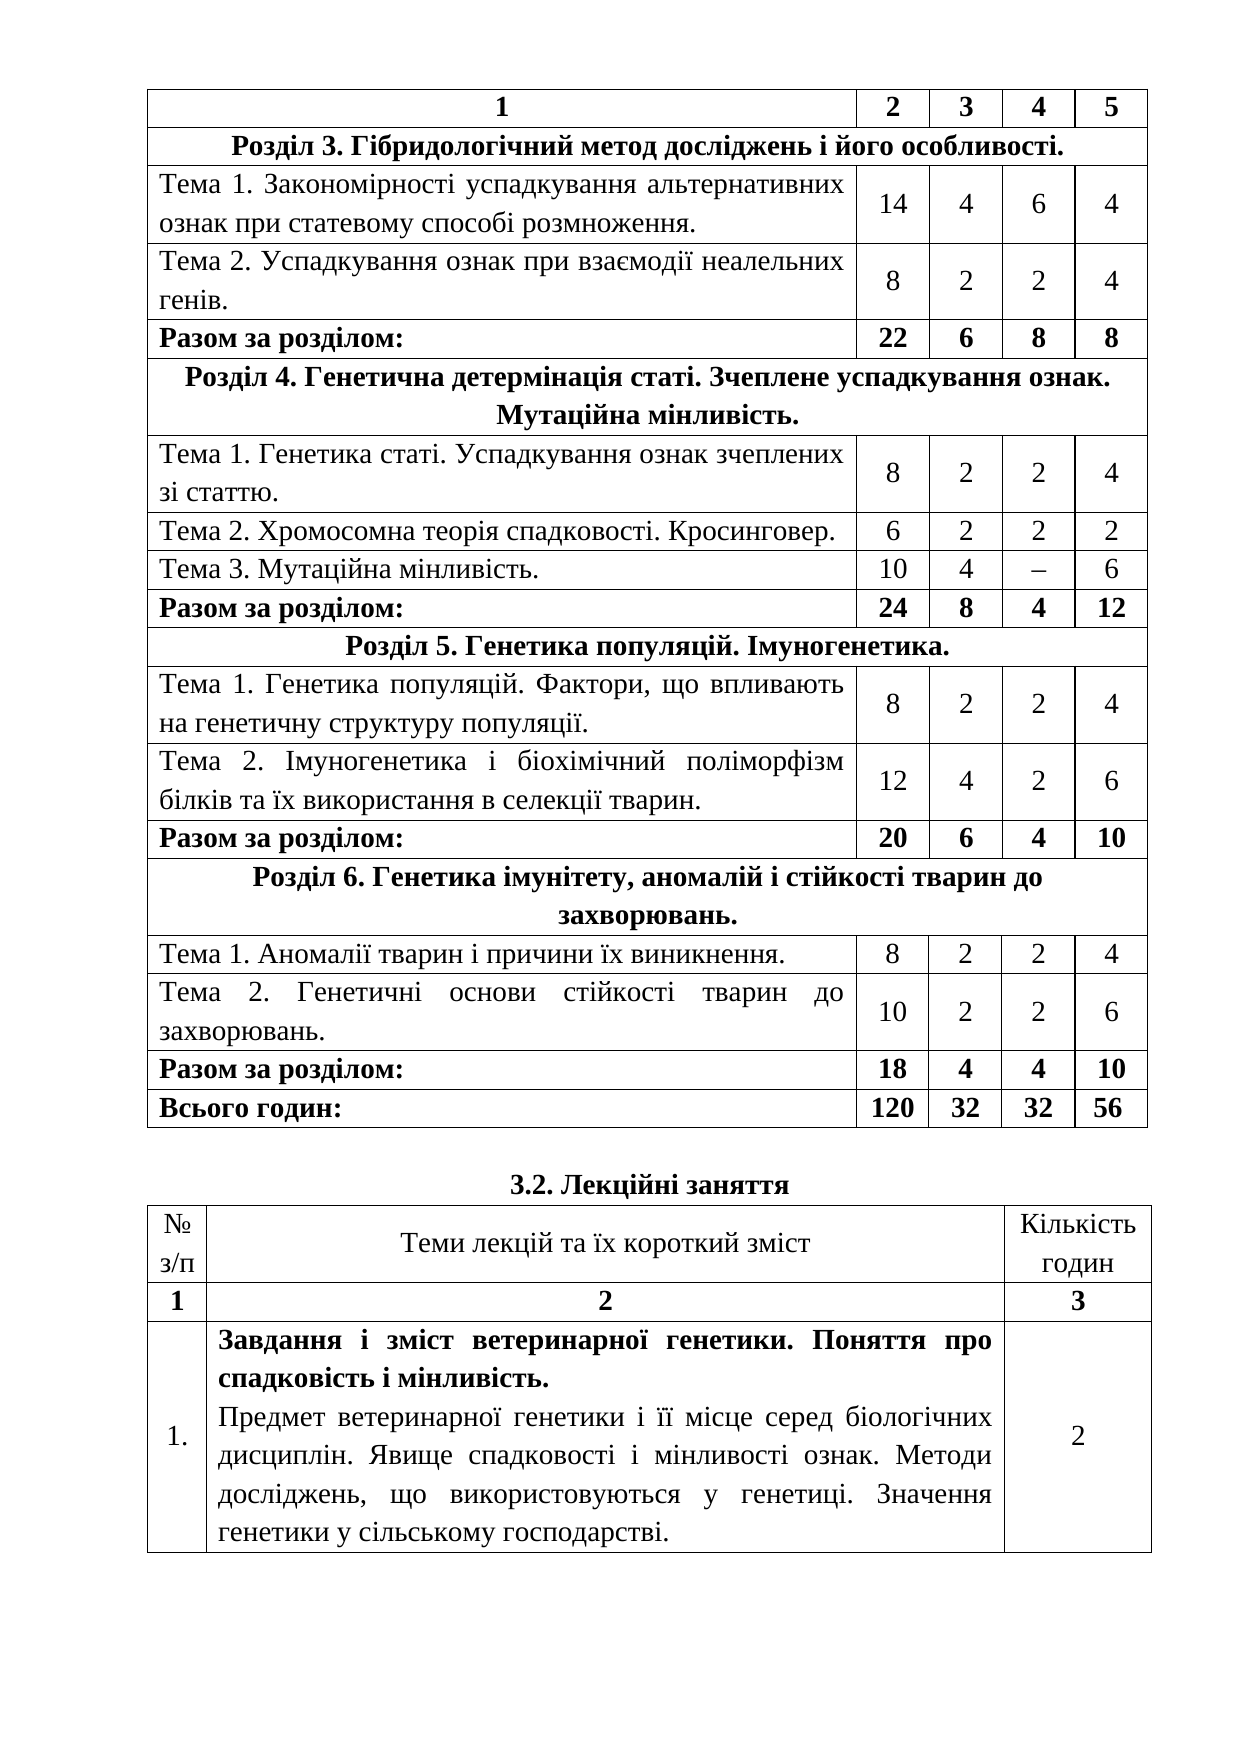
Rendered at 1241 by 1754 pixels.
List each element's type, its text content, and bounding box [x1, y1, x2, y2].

table_cell 120 [857, 1090, 928, 1127]
table_cell Тема 3. Мутаційна мінливість. [148, 551, 856, 589]
table_cell Всього годин: [148, 1090, 856, 1127]
table_cell 12 [857, 744, 929, 819]
table_cell Разом за розділом: [148, 590, 856, 627]
table_header 5 [1076, 90, 1147, 127]
table_cell 2 [1003, 513, 1074, 550]
table_cell 20 [857, 821, 929, 858]
table_cell 8 [857, 244, 929, 319]
table_cell 10 [857, 974, 928, 1050]
table_cell 2 [1003, 744, 1074, 819]
table_header 3 [930, 90, 1002, 127]
table_cell 2 [207, 1283, 1004, 1321]
table_cell 2 [1005, 1322, 1151, 1552]
table_cell 32 [1002, 1090, 1074, 1127]
table_cell 2 [1003, 436, 1074, 512]
table_cell Тема 1. Аномалії тварин і причини їх виникнення. [148, 936, 856, 973]
table_cell Розділ 3. Гібридологічний метод досліджень і його особливості. [148, 128, 1147, 165]
table_cell 2 [1076, 513, 1147, 550]
table_header 2 [857, 90, 929, 127]
table_cell 18 [857, 1051, 928, 1089]
table_cell 10 [1076, 1051, 1147, 1089]
table_cell 1 [148, 1283, 206, 1321]
table_cell – [1003, 551, 1074, 589]
table_cell 4 [929, 1051, 1001, 1089]
table_cell 8 [857, 667, 929, 742]
table_cell 2 [929, 974, 1001, 1050]
table_cell 2 [1003, 667, 1074, 742]
table_cell 4 [1003, 590, 1074, 627]
table_cell 8 [857, 936, 928, 973]
table_cell 1. [148, 1322, 206, 1552]
text 3.2. Лекційні заняття [148, 1167, 1152, 1200]
table_cell 6 [930, 320, 1002, 358]
table_cell 4 [1076, 166, 1147, 242]
table_cell 6 [857, 513, 929, 550]
table_cell 2 [929, 936, 1001, 973]
table_cell 2 [930, 667, 1002, 742]
table_cell 6 [1076, 974, 1147, 1050]
table_cell Тема 2. Генетичні основи стійкості тварин до захворювань. [148, 974, 856, 1050]
table_cell 6 [1003, 166, 1074, 242]
table_cell 14 [857, 166, 929, 242]
table_cell 4 [1002, 1051, 1074, 1089]
table_cell 4 [1076, 244, 1147, 319]
table_cell Розділ 5. Генетика популяцій. Імуногенетика. [148, 628, 1147, 666]
table_header Кількість годин [1005, 1206, 1151, 1282]
table_cell 8 [857, 436, 929, 512]
table_cell 4 [1076, 436, 1147, 512]
table_cell Тема 2. Хромосомна теорія спадковості. Кросинговер. [148, 513, 856, 550]
table_cell 4 [1003, 821, 1074, 858]
table_cell 2 [930, 244, 1002, 319]
table_cell 32 [929, 1090, 1001, 1127]
table_cell 4 [930, 551, 1002, 589]
table_cell 2 [1003, 244, 1074, 319]
table_cell Тема 1. Закономірності успадкування альтернативних ознак при статевому способі розмноження. [148, 166, 856, 242]
table_header 1 [148, 90, 856, 127]
table_cell 6 [930, 821, 1002, 858]
table_cell Тема 1. Генетика популяцій. Фактори, що впливають на генетичну структуру популяції. [148, 667, 856, 742]
table_cell 4 [930, 744, 1002, 819]
table_cell Разом за розділом: [148, 821, 856, 858]
table_cell Разом за розділом: [148, 320, 856, 358]
table_cell 2 [930, 436, 1002, 512]
table_cell 2 [1002, 974, 1074, 1050]
table_cell Розділ 6. Генетика імунітету, аномалій і стійкості тварин до захворювань. [148, 859, 1147, 935]
table_cell 10 [857, 551, 929, 589]
table_cell 3 [1005, 1283, 1151, 1321]
table_cell 4 [1076, 667, 1147, 742]
table_cell 56 [1076, 1090, 1147, 1127]
table_cell Тема 2. Успадкування ознак при взаємодії неалельних генів. [148, 244, 856, 319]
table_header № з/п [148, 1206, 206, 1282]
table_cell Разом за розділом: [148, 1051, 856, 1089]
table_cell 4 [1076, 936, 1147, 973]
table_cell 22 [857, 320, 929, 358]
table_cell 4 [930, 166, 1002, 242]
table_header 4 [1003, 90, 1074, 127]
table_cell 8 [1003, 320, 1074, 358]
table_cell 24 [857, 590, 929, 627]
table_cell 10 [1076, 821, 1147, 858]
table_header Теми лекцій та їх короткий зміст [207, 1206, 1004, 1282]
table_cell 8 [1076, 320, 1147, 358]
table_cell 8 [930, 590, 1002, 627]
table_cell 2 [930, 513, 1002, 550]
table_cell 6 [1076, 551, 1147, 589]
table_cell 6 [1076, 744, 1147, 819]
table_cell Розділ 4. Генетична детермінація статі. Зчеплене успадкування ознак. Мутаційна мінливість. [148, 359, 1147, 435]
table_cell 2 [1002, 936, 1074, 973]
table_cell Завдання і зміст ветеринарної генетики. Поняття про спадковість і мінливість. Предмет ветеринарної генетики і її місце серед біологічних дисциплін. Явище спадковості і мінливості ознак. Методи досліджень, що використовуються у генетиці. Значення генетики у сільському господарстві. [207, 1322, 1004, 1552]
table_cell Тема 1. Генетика статі. Успадкування ознак зчеплених зі статтю. [148, 436, 856, 512]
table_cell Тема 2. Імуногенетика і біохімічний поліморфізм білків та їх використання в селекції тварин. [148, 744, 856, 819]
table_cell 12 [1076, 590, 1147, 627]
